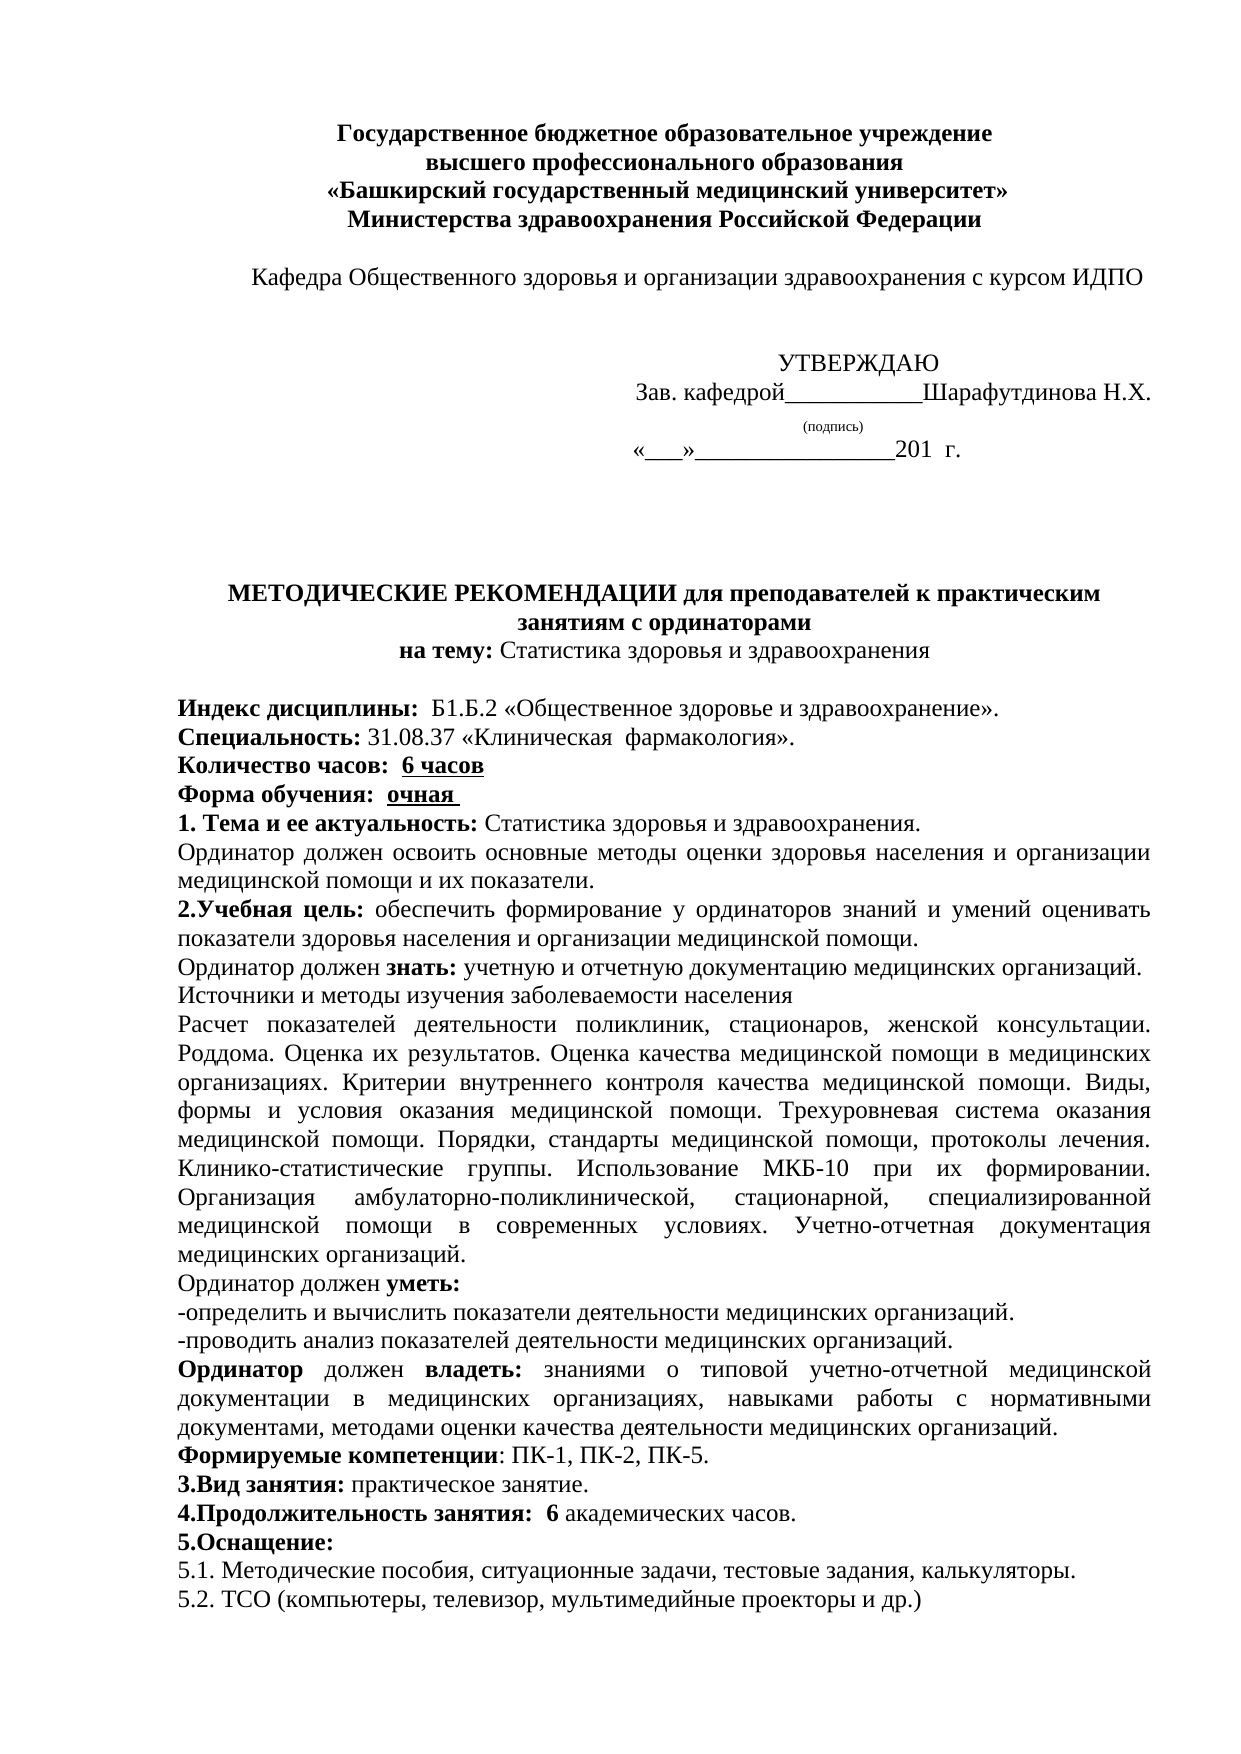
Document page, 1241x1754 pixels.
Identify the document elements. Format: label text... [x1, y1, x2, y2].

text -проводить анализ показателей деятельности медицинских организаций. [177, 1326, 1152, 1354]
text Форма обучения: очная [177, 779, 1152, 808]
list Расчет показателей деятельности поликлиник, стационаров, женской консультации. Роддома. Оценка их результатов. Оценка качества медицинской помощи в медицинских организациях. Критерии внутреннего контроля качества медицинской помощи. Виды, формы и условия оказания медицинской помощи. Трехуровневая система оказания медицинской помощи. Порядки, стандарты медицинской помощи, протоколы лечения. Клинико-статистические группы. Использование МКБ-10 при их формировании. Организация амбулаторно-поликлинической, стационарной, специализированной медицинской помощи в современных условиях. Учетно-отчетная документация медицинских организаций. [177, 1009, 1152, 1268]
text на тему: Статистика здоровья и здравоохранения [177, 636, 1152, 664]
text 5.2. ТСО (компьютеры, телевизор, мультимедийные проекторы и др.) [177, 1584, 1152, 1613]
text 5.Оснащение: [177, 1527, 1152, 1556]
text 2.Учебная цель: обеспечить формирование у ординаторов знаний и умений оценивать показатели здоровья населения и организации медицинской помощи. [177, 894, 1152, 952]
text 3.Вид занятия: практическое занятие. [177, 1469, 1152, 1498]
text Количество часов: 6 часов [177, 751, 1152, 779]
text Министерства здравоохранения Российской Федерации [177, 204, 1152, 233]
text высшего профессионального образования [177, 147, 1152, 176]
text (подпись) [177, 406, 1152, 434]
text 4.Продолжительность занятия: 6 академических часов. [177, 1498, 1152, 1527]
text Индекс дисциплины: Б1.Б.2 «Общественное здоровье и здравоохранение». [177, 693, 1152, 722]
text УТВЕРЖДАЮ [177, 348, 1152, 377]
text 5.1. Методические пособия, ситуационные задачи, тестовые задания, калькуляторы. [177, 1556, 1152, 1584]
list Ординатор должен знать: учетную и отчетную документацию медицинских организаций. [177, 952, 1152, 981]
text -определить и вычислить показатели деятельности медицинских организаций. [177, 1297, 1152, 1326]
text 1. Тема и ее актуальность: Статистика здоровья и здравоохранения. [177, 808, 1152, 837]
text «Башкирский государственный медицинский университет» [177, 176, 1152, 204]
text Ординатор должен освоить основные методы оценки здоровья населения и организации медицинской помощи и их показатели. [177, 837, 1152, 894]
list Источники и методы изучения заболеваемости населения [177, 981, 1152, 1009]
text МЕТОДИЧЕСКИЕ РЕКОМЕНДАЦИИ для преподавателей к практическим занятиям с ординаторами [177, 578, 1152, 636]
text Зав. кафедрой___________Шарафутдинова Н.Х. [177, 377, 1152, 406]
text Формируемые компетенции: ПК-1, ПК-2, ПК-5. [177, 1441, 1152, 1469]
text Кафедра Общественного здоровья и организации здравоохранения с курсом ИДПО [251, 262, 1152, 291]
text Государственное бюджетное образовательное учреждение [177, 118, 1152, 147]
text Специальность: 31.08.37 «Клиническая фармакология». [177, 722, 1152, 751]
text Ординатор должен уметь: [177, 1268, 1152, 1297]
text «___»________________201 г. [620, 434, 1152, 463]
text Ординатор должен владеть: знаниями о типовой учетно-отчетной медицинской документации в медицинских организациях, навыками работы с нормативными документами, методами оценки качества деятельности медицинских организаций. [177, 1354, 1152, 1441]
